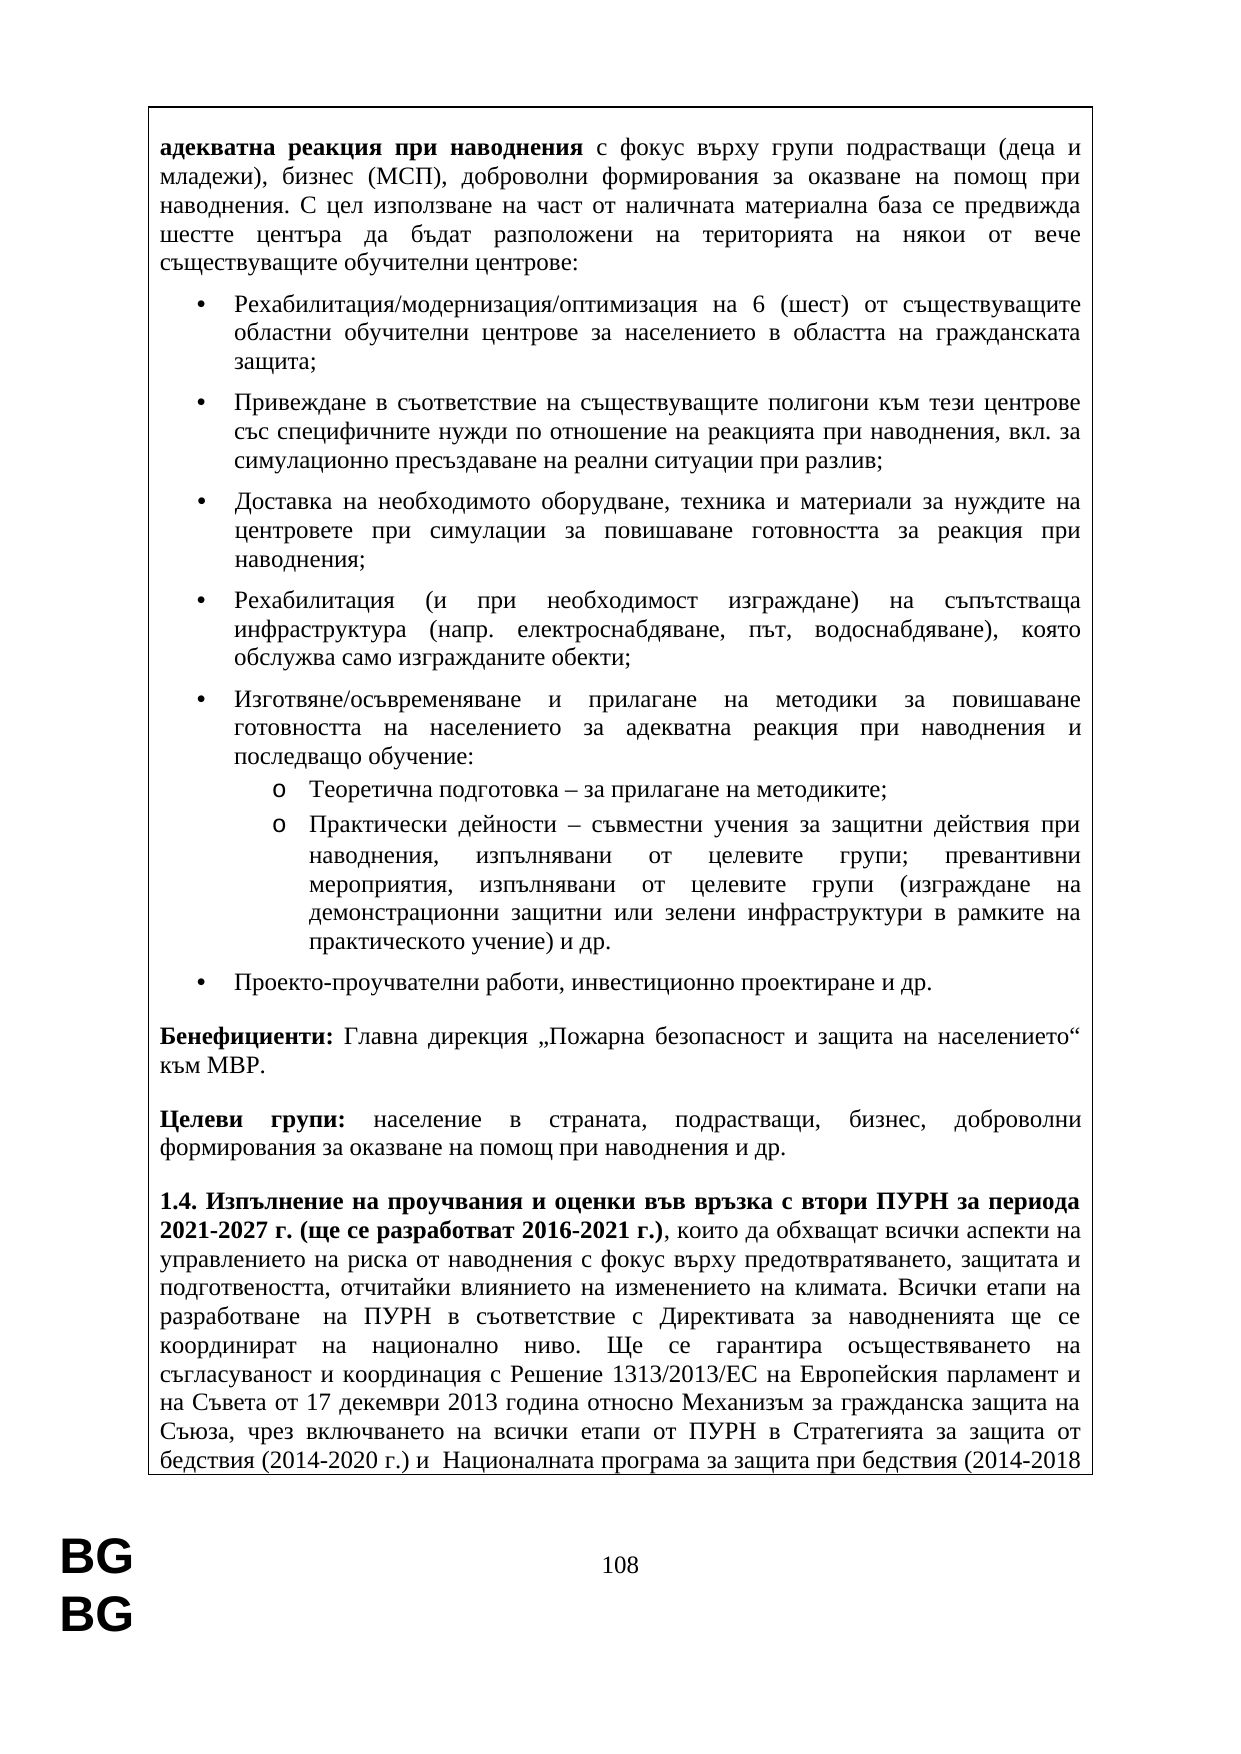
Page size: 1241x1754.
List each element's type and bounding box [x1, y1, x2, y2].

table_cell [149, 108, 1092, 1474]
